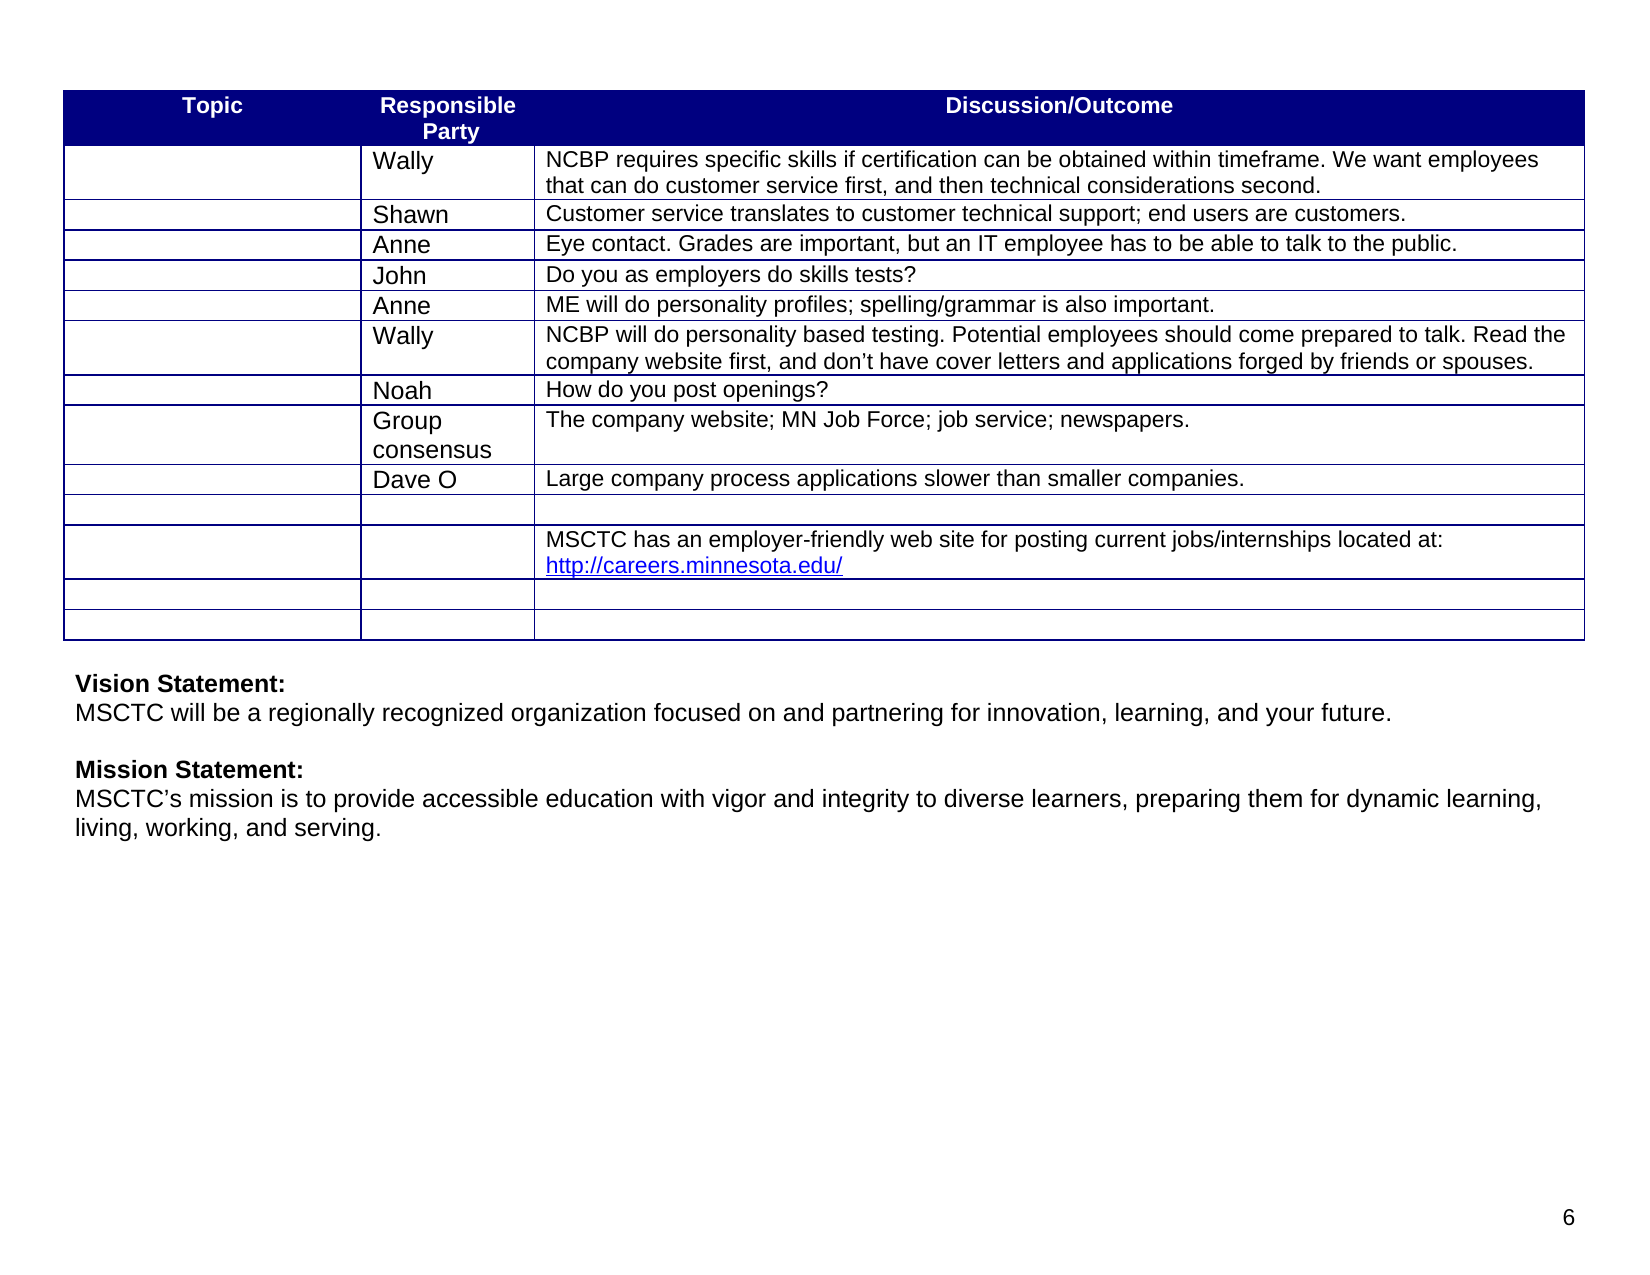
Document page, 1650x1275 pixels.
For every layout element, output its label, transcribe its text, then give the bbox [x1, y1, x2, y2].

table_cell [65, 526, 360, 578]
table_cell Eye contact. Grades are important, but an IT employee has to be able to talk to the public. [535, 231, 1584, 259]
table_cell Large company process applications slower than smaller companies. [535, 465, 1584, 494]
table_cell Shawn [362, 200, 534, 229]
table_cell [65, 291, 360, 320]
text Vision Statement: [75, 669, 1575, 698]
table_cell [362, 610, 534, 639]
text Mission Statement: [75, 756, 1575, 784]
table_cell How do you post openings? [535, 376, 1584, 404]
table_header Responsible Party [362, 92, 534, 144]
table_cell ME will do personality profiles; spelling/grammar is also important. [535, 291, 1584, 320]
table_cell [65, 465, 360, 494]
table_cell [65, 200, 360, 229]
table_cell John [362, 261, 534, 289]
table_cell [535, 580, 1584, 609]
table_cell [65, 406, 360, 463]
table_cell [535, 610, 1584, 639]
table_header Discussion/Outcome [535, 92, 1584, 144]
table_cell Wally [362, 321, 534, 374]
table_cell [65, 495, 360, 524]
table_cell [65, 376, 360, 404]
table_cell Anne [362, 291, 534, 320]
table_cell [362, 495, 534, 524]
table_cell Anne [362, 231, 534, 259]
table_cell Group consensus [362, 406, 534, 463]
table_cell [65, 610, 360, 639]
table_cell NCBP will do personality based testing. Potential employees should come prepared to talk. Read the company website first, and don’t have cover letters and applications forged by friends or spouses. [535, 321, 1584, 374]
table_cell [65, 146, 360, 198]
table_cell [65, 261, 360, 289]
table_cell [362, 580, 534, 609]
table_cell [65, 580, 360, 609]
table_cell Customer service translates to customer technical support; end users are customers. [535, 200, 1584, 229]
table_cell Wally [362, 146, 534, 198]
table_cell [65, 231, 360, 259]
table_header Topic [65, 92, 360, 144]
text MSCTC will be a regionally recognized organization focused on and partnering for innovation, learning, and your future. [75, 698, 1575, 727]
table_cell The company website; MN Job Force; job service; newspapers. [535, 406, 1584, 463]
text MSCTC’s mission is to provide accessible education with vigor and integrity to diverse learners, preparing them for dynamic learning, living, working, and serving. [75, 784, 1575, 842]
table_cell [535, 495, 1584, 524]
table_cell NCBP requires specific skills if certification can be obtained within timeframe. We want employees that can do customer service first, and then technical considerations second. [535, 146, 1584, 198]
table_cell Do you as employers do skills tests? [535, 261, 1584, 289]
table_cell Noah [362, 376, 534, 404]
table_cell Dave O [362, 465, 534, 494]
table_cell MSCTC has an employer-friendly web site for posting current jobs/internships located at: http://careers.minnesota.edu/ [535, 526, 1584, 578]
table_cell [65, 321, 360, 374]
table_cell [362, 526, 534, 578]
